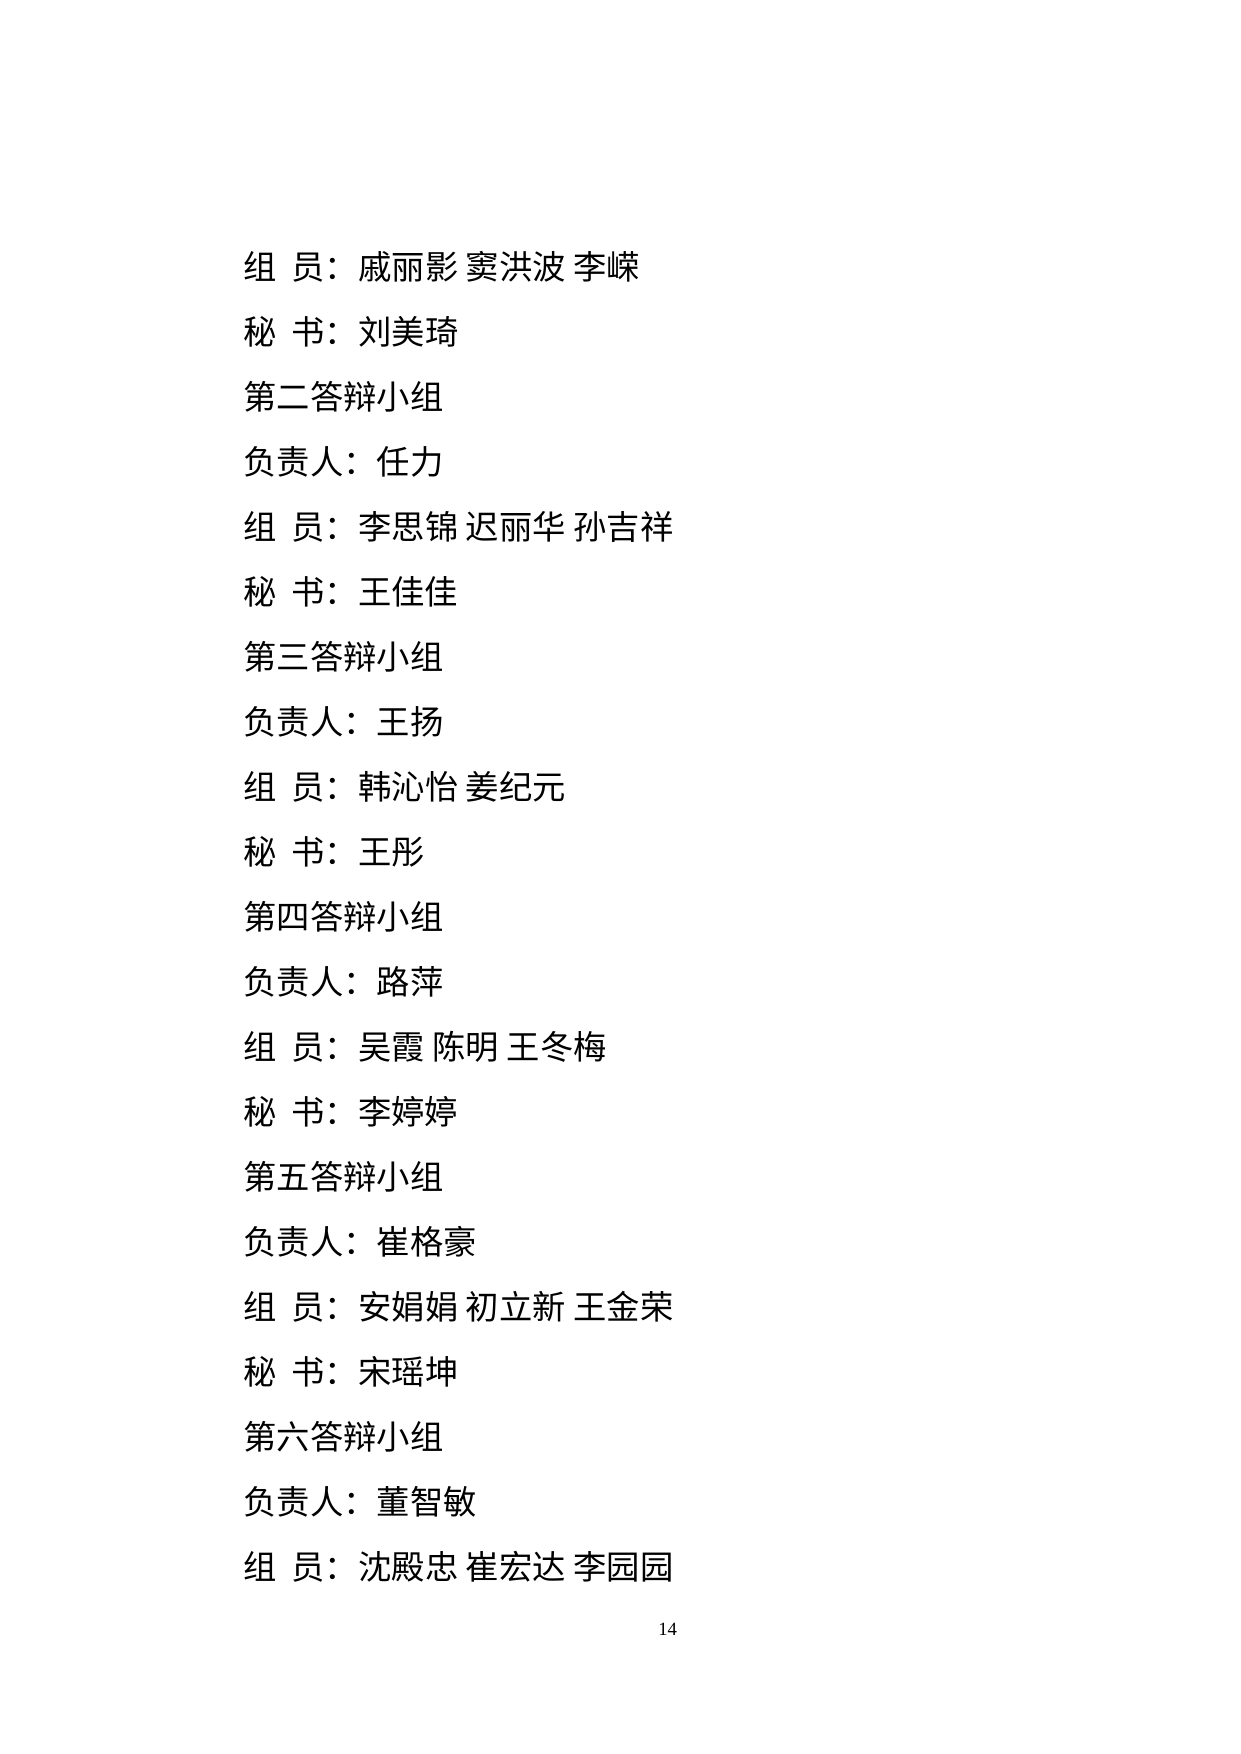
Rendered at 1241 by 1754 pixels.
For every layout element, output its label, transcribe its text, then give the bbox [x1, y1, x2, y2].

text 第六答辩小组 [175, 1403, 1087, 1468]
text 秘 书：王彤 [175, 818, 1087, 883]
text 第五答辩小组 [175, 1143, 1087, 1208]
text 秘 书：刘美琦 [175, 298, 1087, 363]
text 第四答辩小组 [175, 883, 1087, 948]
text 负责人：董智敏 [175, 1468, 1087, 1533]
text 负责人：任力 [175, 428, 1087, 493]
text 负责人：崔格豪 [175, 1208, 1087, 1273]
text 组 员：韩沁怡 姜纪元 [175, 753, 1087, 818]
text 第三答辩小组 [175, 623, 1087, 688]
text 组 员：吴霞 陈明 王冬梅 [175, 1013, 1087, 1078]
text 第二答辩小组 [175, 363, 1087, 428]
text 组 员：戚丽影 窦洪波 李嵘 [175, 233, 1087, 298]
text 秘 书：王佳佳 [175, 558, 1087, 623]
text 秘 书：宋瑶坤 [175, 1338, 1087, 1403]
text 组 员：沈殿忠 崔宏达 李园园 [175, 1533, 1087, 1598]
text 负责人：王扬 [175, 688, 1087, 753]
text 组 员：李思锦 迟丽华 孙吉祥 [175, 493, 1087, 558]
text 负责人：路萍 [175, 948, 1087, 1013]
text 秘 书：李婷婷 [175, 1078, 1087, 1143]
text 组 员：安娟娟 初立新 王金荣 [175, 1273, 1087, 1338]
